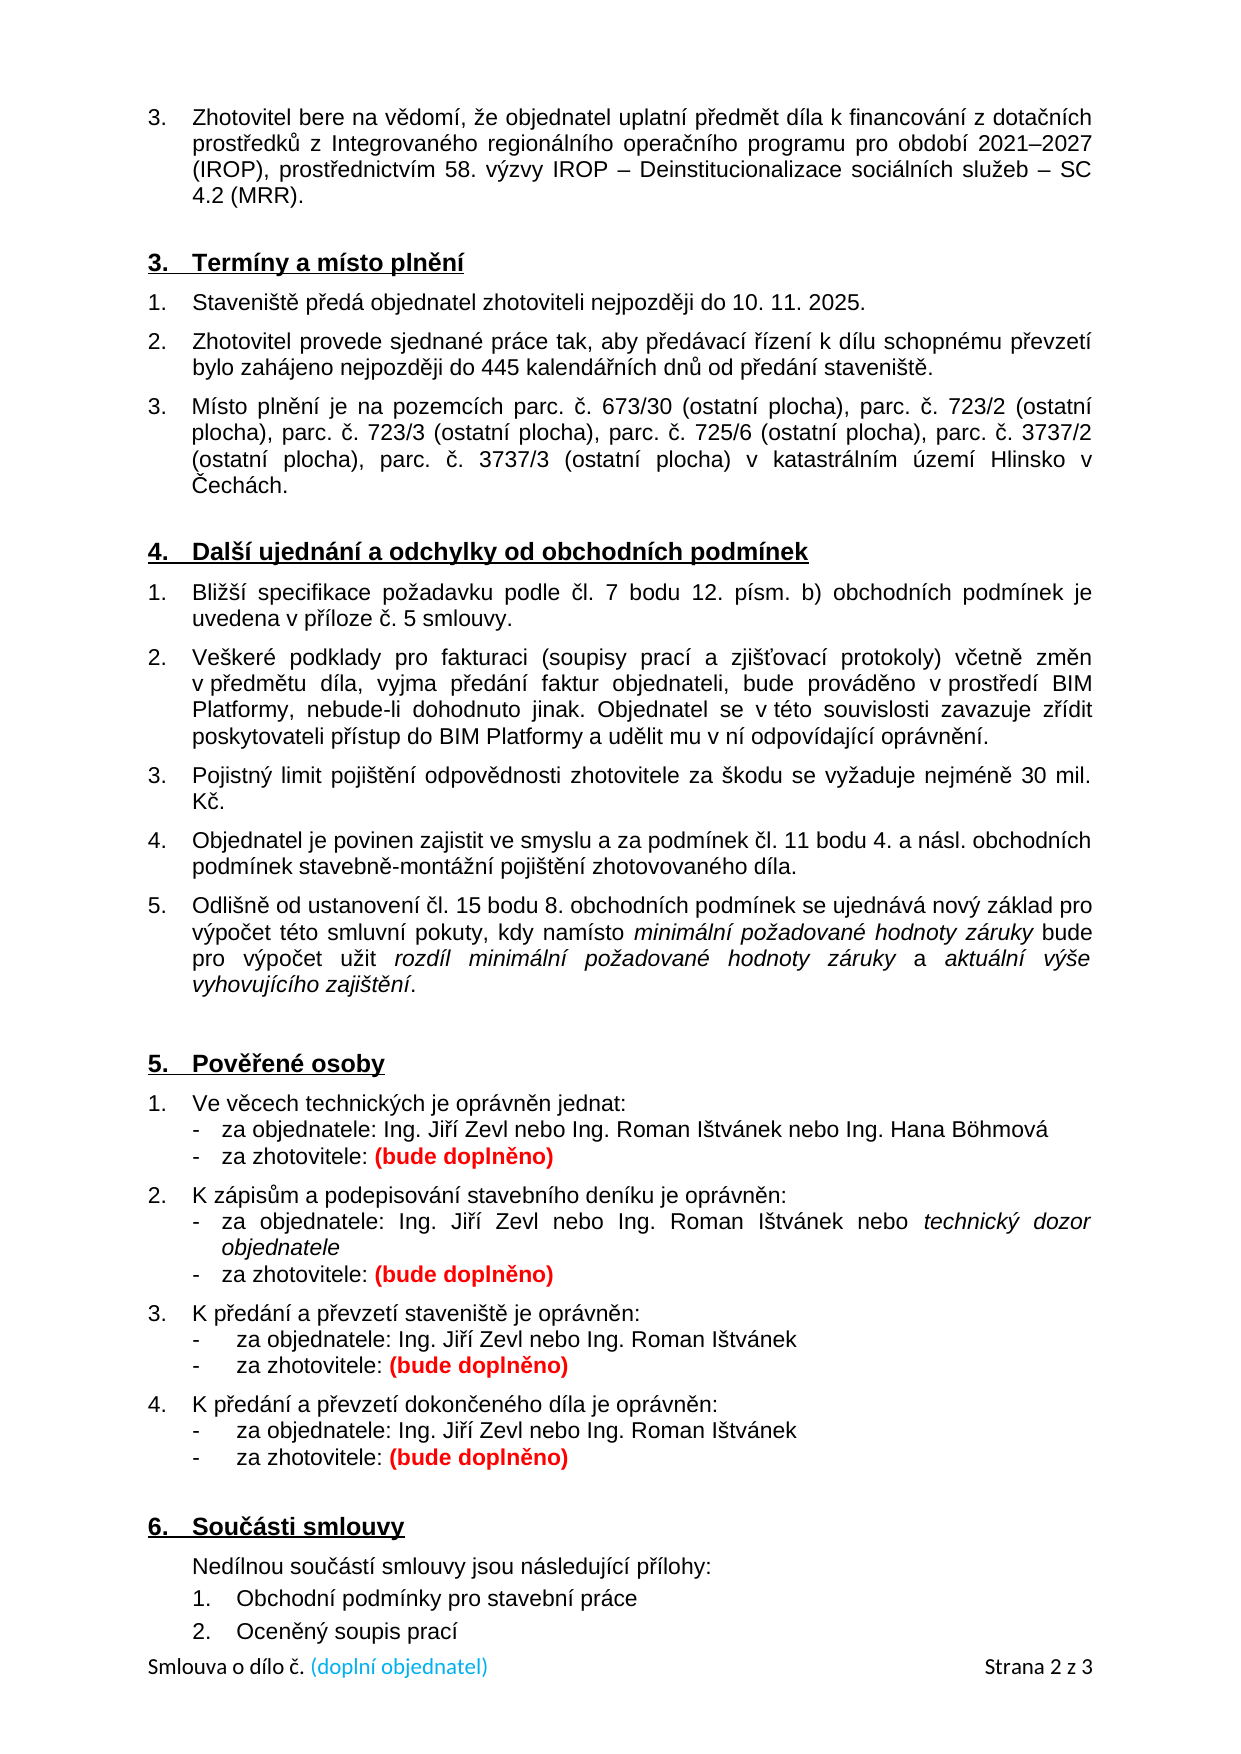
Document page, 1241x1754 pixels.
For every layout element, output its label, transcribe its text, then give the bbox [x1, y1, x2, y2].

text Nedílnou součástí smlouvy jsou následující přílohy: [192, 1553, 1093, 1579]
list 5. Pověřené osoby [148, 1049, 1093, 1078]
text 2. Zhotovitel provede sjednané práce tak, aby předávací řízení k dílu schopnému převzetí bylo zahájeno nejpozději do 445 kalendářních dnů od předání staveniště. [148, 328, 1093, 381]
text 3. Zhotovitel bere na vědomí, že objednatel uplatní předmět díla k financování z dotačních prostředků z Integrovaného regionálního operačního programu pro období 2021–2027 (IROP), prostřednictvím 58. výzvy IROP – Deinstitucionalizace sociálních služeb – SC 4.2 (MRR). [148, 103, 1093, 209]
list K předání a převzetí dokončeného díla je oprávněn: [148, 1391, 1093, 1417]
list 2. Veškeré podklady pro fakturaci (soupisy prací a zjišťovací protokoly) včetně změn v předmětu díla, vyjma předání faktur objednateli, bude prováděno v prostředí BIM Platformy, nebude-li dohodnuto jinak. Objednatel se v této souvislosti zavazuje zřídit poskytovateli přístup do BIM Platformy a udělit mu v ní odpovídající oprávnění. [148, 644, 1093, 749]
text 1. Staveniště předá objednatel zhotoviteli nejpozději do 10. 11. 2025. [148, 289, 1093, 315]
list za objednatele: Ing. Jiří Zevl nebo Ing. Roman Ištvánek nebo technický dozor objednatele [192, 1208, 1093, 1261]
list K zápisům a podepisování stavebního deníku je oprávněn: [148, 1182, 1093, 1208]
list 5. Odlišně od ustanovení čl. 15 bodu 8. obchodních podmínek se ujednává nový základ pro výpočet této smluvní pokuty, kdy namísto minimální požadované hodnoty záruky bude pro výpočet užit rozdíl minimální požadované hodnoty záruky a aktuální výše vyhovujícího zajištění. [148, 892, 1093, 997]
list 3. Termíny a místo plnění [148, 248, 1093, 276]
list 4. Objednatel je povinen zajistit ve smyslu a za podmínek čl. 11 bodu 4. a násl. obchodních podmínek stavebně-montážní pojištění zhotovovaného díla. [148, 827, 1093, 879]
list 6. Součásti smlouvy [148, 1511, 1093, 1540]
list Ve věcech technických je oprávněn jednat: [148, 1090, 1093, 1116]
list za zhotovitele: (bude doplněno) [192, 1261, 1093, 1287]
list za zhotovitele: (bude doplněno) [192, 1444, 1093, 1470]
list 1. Bližší specifikace požadavku podle čl. 7 bodu 12. písm. b) obchodních podmínek je uvedena v příloze č. 5 smlouvy. [148, 578, 1093, 631]
text 2. Oceněný soupis prací [192, 1618, 1093, 1644]
list 4. Další ujednání a odchylky od obchodních podmínek [148, 537, 1093, 566]
list za objednatele: Ing. Jiří Zevl nebo Ing. Roman Ištvánek [192, 1326, 1093, 1352]
list za zhotovitele: (bude doplněno) [192, 1143, 1093, 1169]
text 3. Místo plnění je na pozemcích parc. č. 673/30 (ostatní plocha), parc. č. 723/2 (ostatní plocha), parc. č. 723/3 (ostatní plocha), parc. č. 725/6 (ostatní plocha), parc. č. 3737/2 (ostatní plocha), parc. č. 3737/3 (ostatní plocha) v katastrálním území Hlinsko v Čechách. [148, 393, 1093, 498]
list K předání a převzetí staveniště je oprávněn: [148, 1299, 1093, 1326]
list 3. Pojistný limit pojištění odpovědnosti zhotovitele za škodu se vyžaduje nejméně 30 mil. Kč. [148, 762, 1093, 814]
list za objednatele: Ing. Jiří Zevl nebo Ing. Roman Ištvánek nebo Ing. Hana Böhmová [192, 1116, 1093, 1143]
list za zhotovitele: (bude doplněno) [192, 1352, 1093, 1379]
text 1. Obchodní podmínky pro stavební práce [192, 1585, 1093, 1612]
list za objednatele: Ing. Jiří Zevl nebo Ing. Roman Ištvánek [192, 1417, 1093, 1444]
